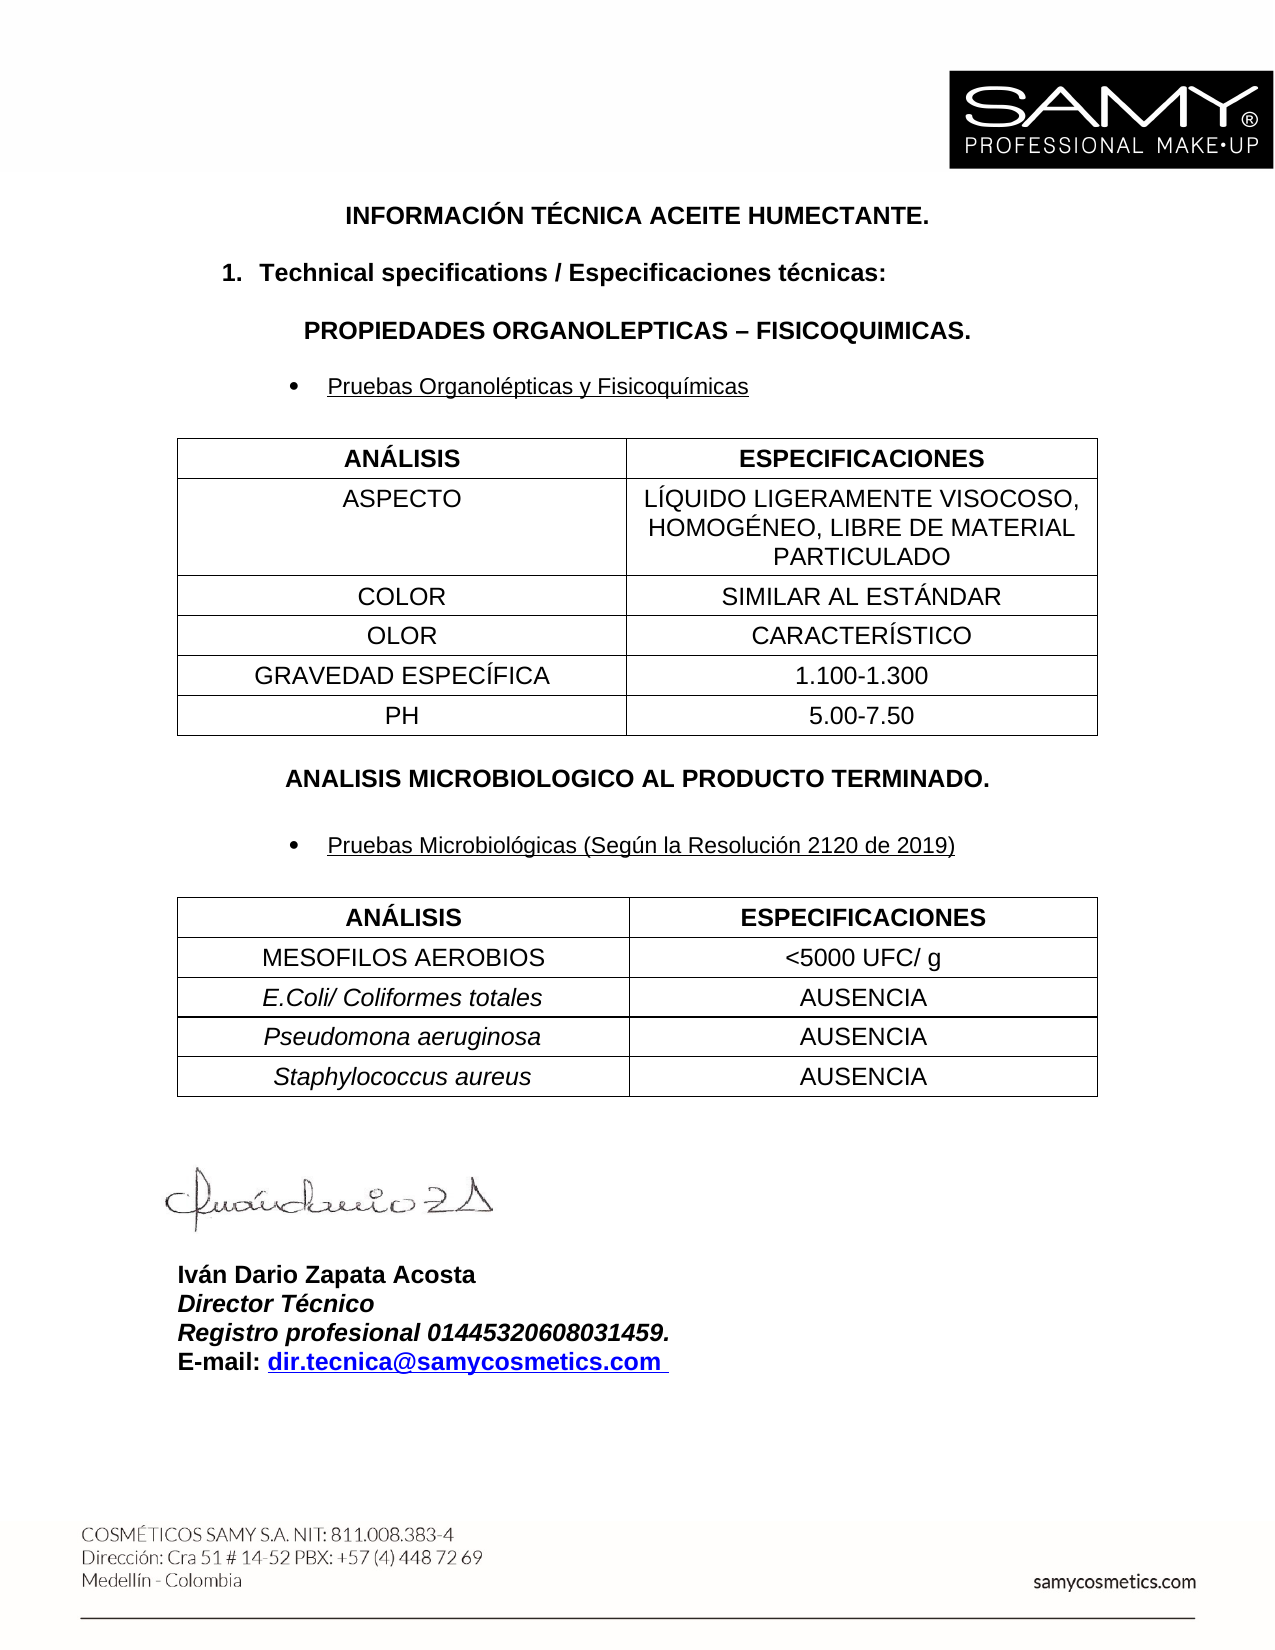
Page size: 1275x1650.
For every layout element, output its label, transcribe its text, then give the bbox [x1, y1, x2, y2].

table_cell CARACTERÍSTICO [627, 616, 1097, 655]
table_cell COLOR [178, 576, 626, 615]
text PROPIEDADES ORGANOLEPTICAS – FISICOQUIMICAS. [177, 316, 1098, 344]
table_cell PH [178, 696, 626, 734]
text ANALISIS MICROBIOLOGICO AL PRODUCTO TERMINADO. [177, 764, 1098, 793]
list Pruebas Organolépticas y Fisicoquímicas [290, 373, 1098, 399]
table_cell AUSENCIA [630, 978, 1097, 1016]
table_cell ASPECTO [178, 479, 626, 575]
table_cell 5.00-7.50 [627, 696, 1097, 734]
text Iván Dario Zapata Acosta Director Técnico [177, 1261, 1098, 1318]
table_header ESPECIFICACIONES [627, 439, 1097, 478]
text E-mail: dir.tecnica@samycosmetics.com [177, 1347, 1098, 1376]
text INFORMACIÓN TÉCNICA ACEITE HUMECTANTE. [177, 201, 1098, 229]
picture [0, 0, 1274, 172]
table_cell SIMILAR AL ESTÁNDAR [627, 576, 1097, 615]
table_cell MESOFILOS AEROBIOS [178, 938, 629, 977]
table_cell AUSENCIA [630, 1057, 1097, 1096]
text Registro profesional 01445320608031459. [177, 1318, 1098, 1347]
list Technical specifications / Especificaciones técnicas: [222, 258, 1098, 287]
table_header ESPECIFICACIONES [630, 898, 1097, 937]
table_header ANÁLISIS [178, 439, 626, 478]
table_cell Pseudomona aeruginosa [178, 1018, 629, 1056]
picture [0, 1521, 1275, 1650]
list Pruebas Microbiológicas (Según la Resolución 2120 de 2019) [290, 832, 1098, 858]
table_cell GRAVEDAD ESPECÍFICA [178, 656, 626, 695]
table_cell Staphylococcus aureus [178, 1057, 629, 1096]
table_header ANÁLISIS [178, 898, 629, 937]
table_cell <5000 UFC/ g [630, 938, 1097, 977]
picture [134, 1148, 543, 1248]
table_cell OLOR [178, 616, 626, 655]
table_cell 1.100-1.300 [627, 656, 1097, 695]
table_cell E.Coli/ Coliformes totales [178, 978, 629, 1016]
table_cell AUSENCIA [630, 1018, 1097, 1056]
table_cell LÍQUIDO LIGERAMENTE VISOCOSO, HOMOGÉNEO, LIBRE DE MATERIAL PARTICULADO [627, 479, 1097, 575]
